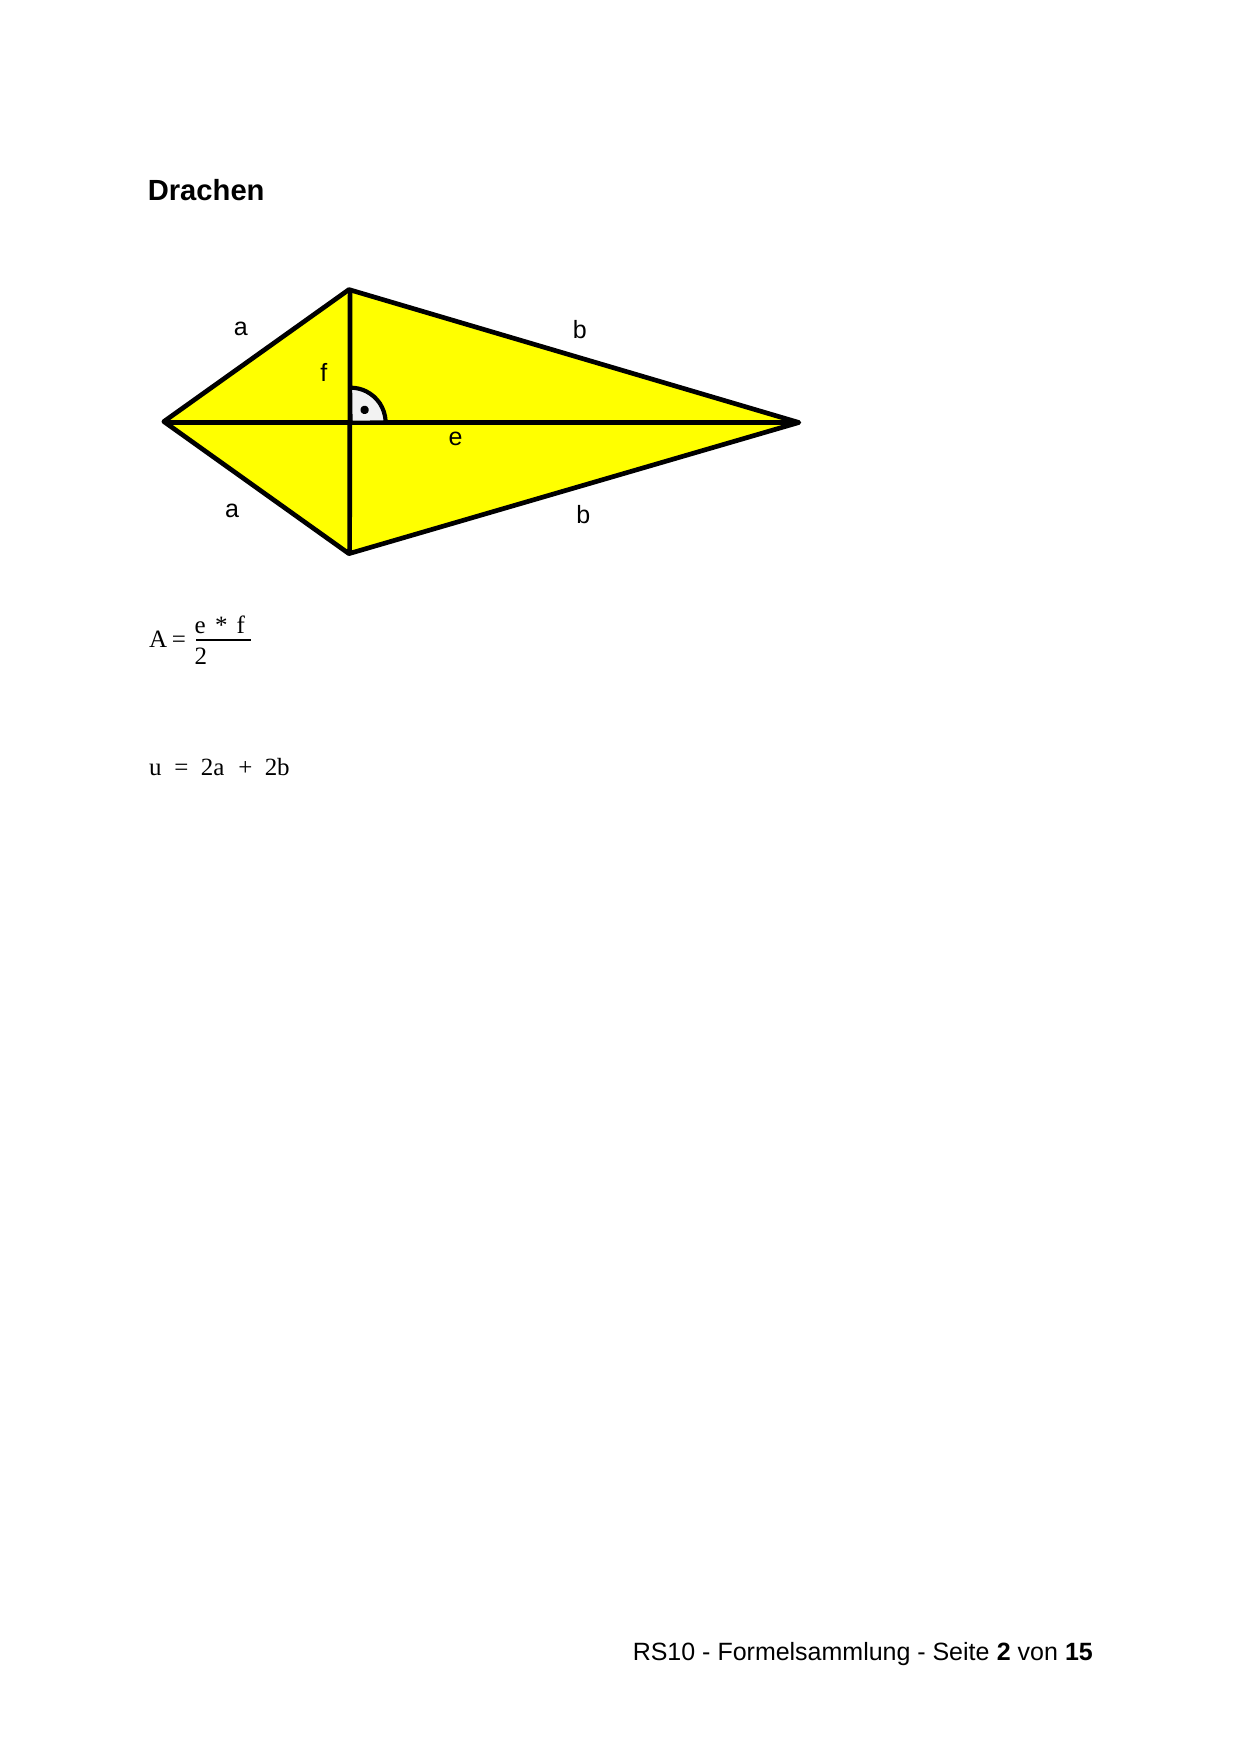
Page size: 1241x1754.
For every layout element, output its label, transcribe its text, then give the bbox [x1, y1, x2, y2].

subtitle Drachen [148, 173, 1092, 206]
